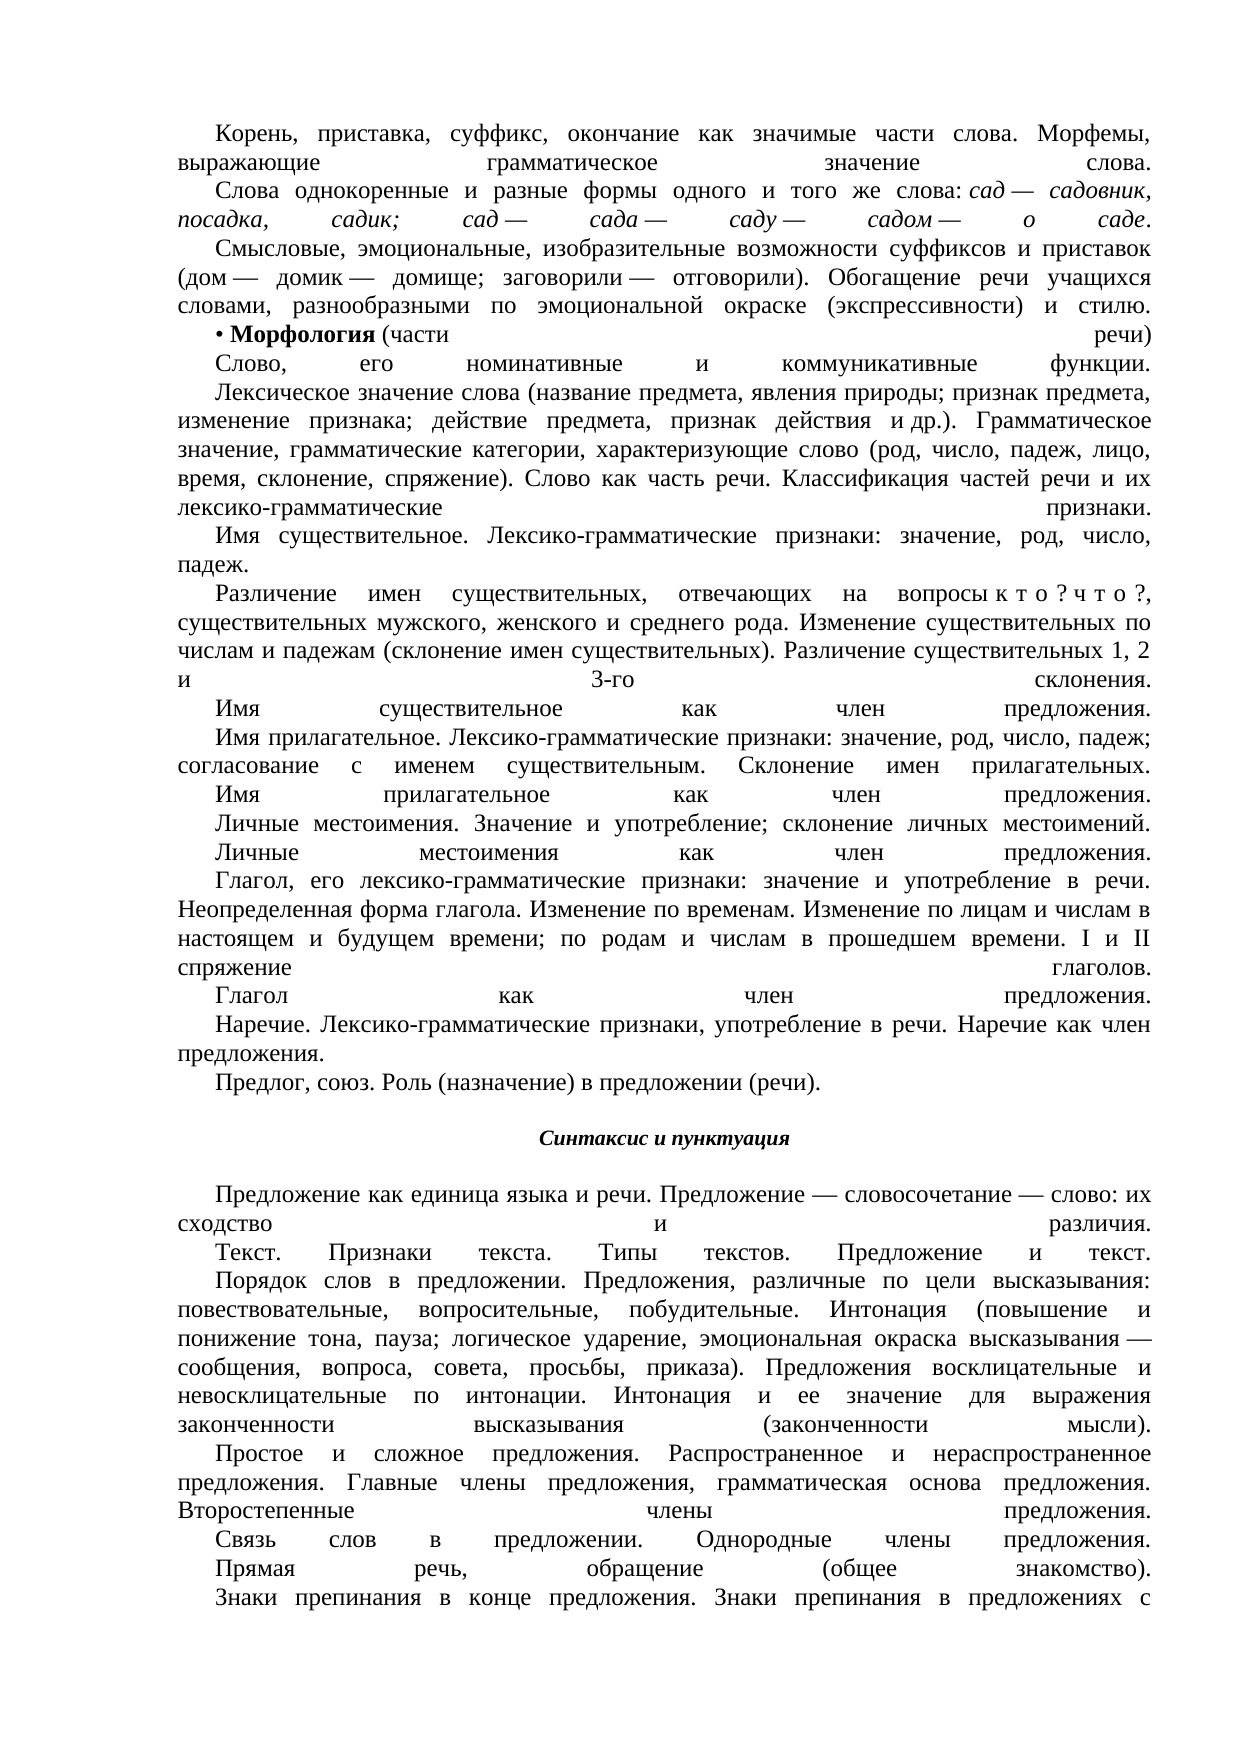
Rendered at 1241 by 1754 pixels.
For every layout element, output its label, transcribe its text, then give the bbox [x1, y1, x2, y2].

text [177, 1179, 1152, 1610]
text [177, 118, 1152, 1096]
text Синтаксис и пунктуация [177, 1125, 1152, 1150]
